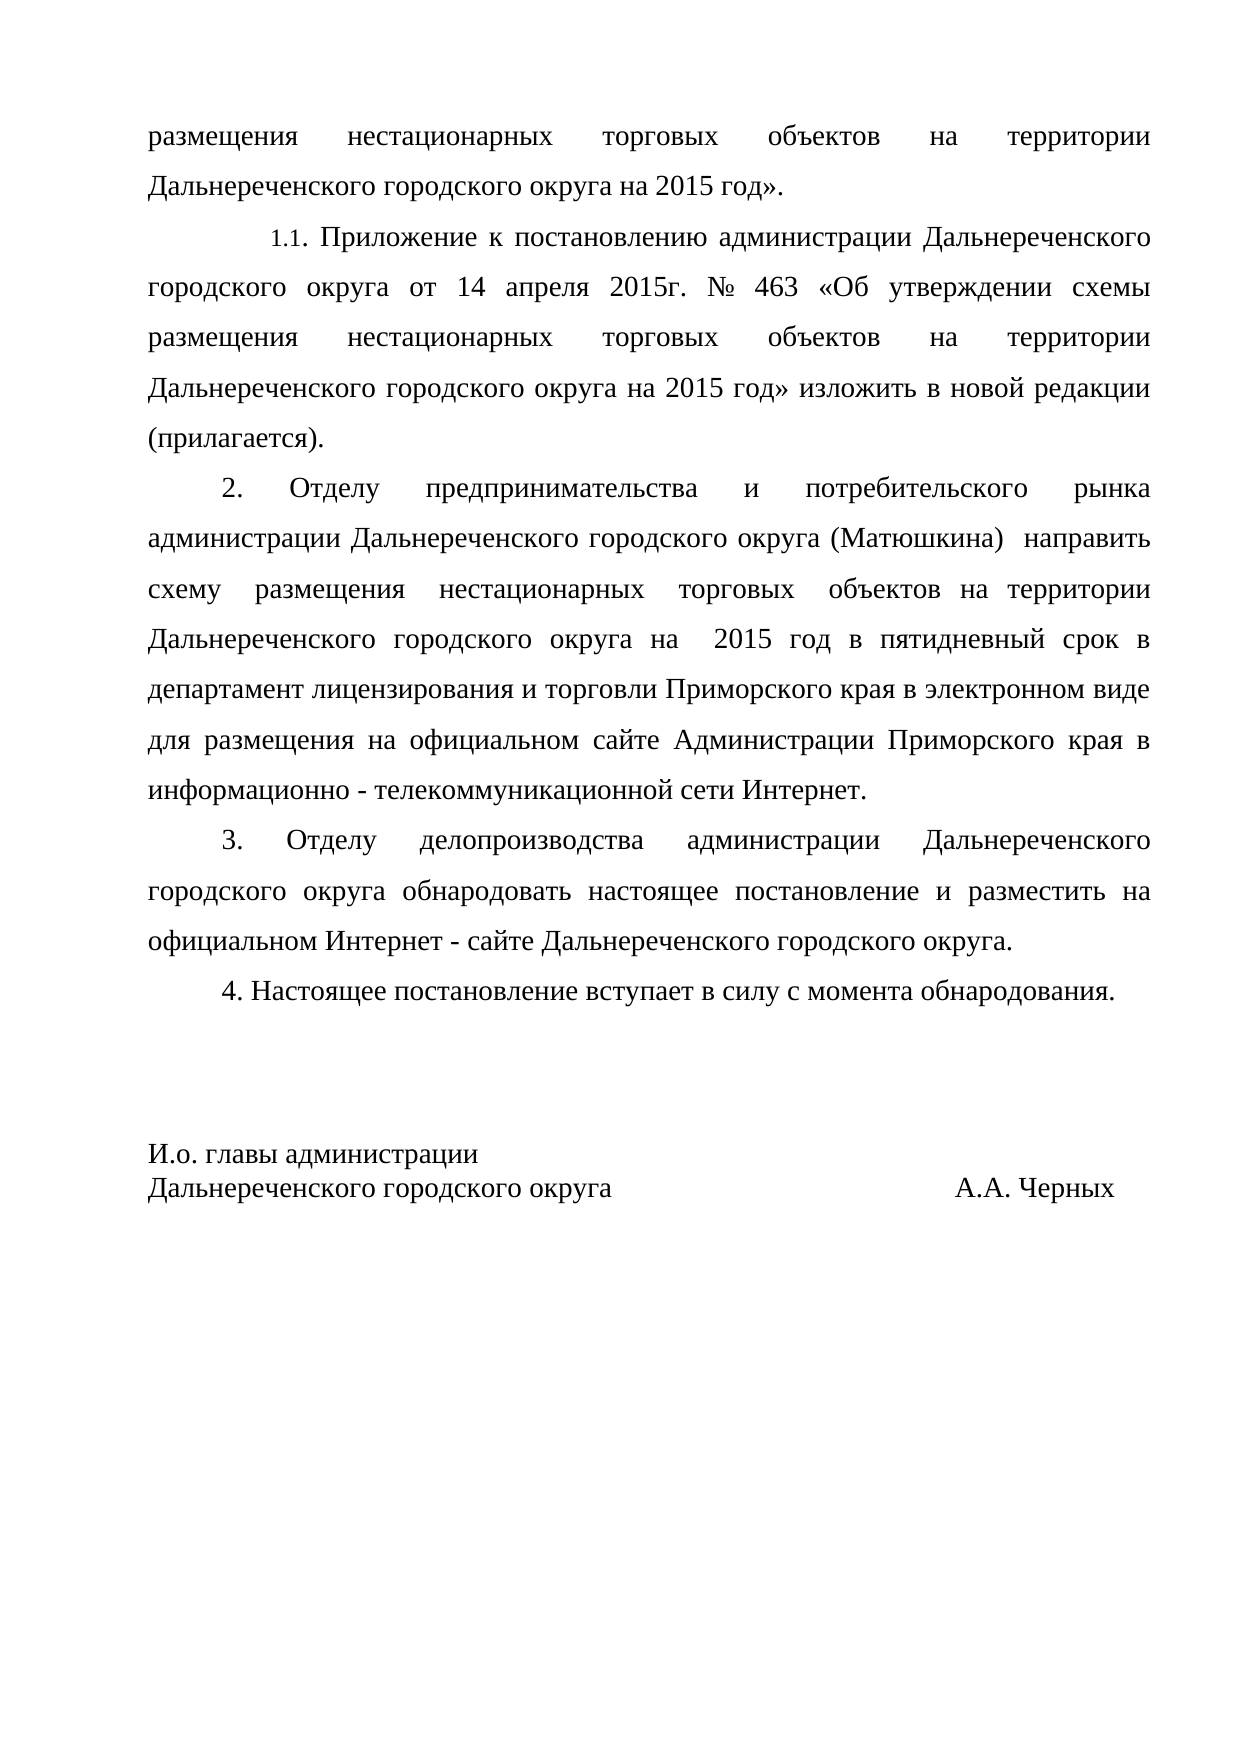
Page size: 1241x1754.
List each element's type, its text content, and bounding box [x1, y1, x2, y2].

text 1.1. Приложение к постановлению администрации Дальнереченского городского округа от 14 апреля 2015г. № 463 «Об утверждении схемы размещения нестационарных торговых объектов на территории Дальнереченского городского округа на 2015 год» изложить в новой редакции (прилагается). [148, 219, 1152, 453]
text Дальнереченского городского округа А.А. Черных [148, 1170, 1152, 1203]
text 4. Настоящее постановление вступает в силу с момента обнародования. [148, 973, 1152, 1007]
text 3. Отделу делопроизводства администрации Дальнереченского городского округа обнародовать настоящее постановление и разместить на официальном Интернет - сайте Дальнереченского городского округа. [148, 822, 1152, 957]
text И.о. главы администрации [148, 1136, 1152, 1170]
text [148, 118, 1152, 202]
text 2. Отделу предпринимательства и потребительского рынка администрации Дальнереченского городского округа (Матюшкина) направить схему размещения нестационарных торговых объектов на территории Дальнереченского городского округа на 2015 год в пятидневный срок в департамент лицензирования и торговли Приморского края в электронном виде для размещения на официальном сайте Администрации Приморского края в информационно - телекоммуникационной сети Интернет. [148, 470, 1152, 806]
